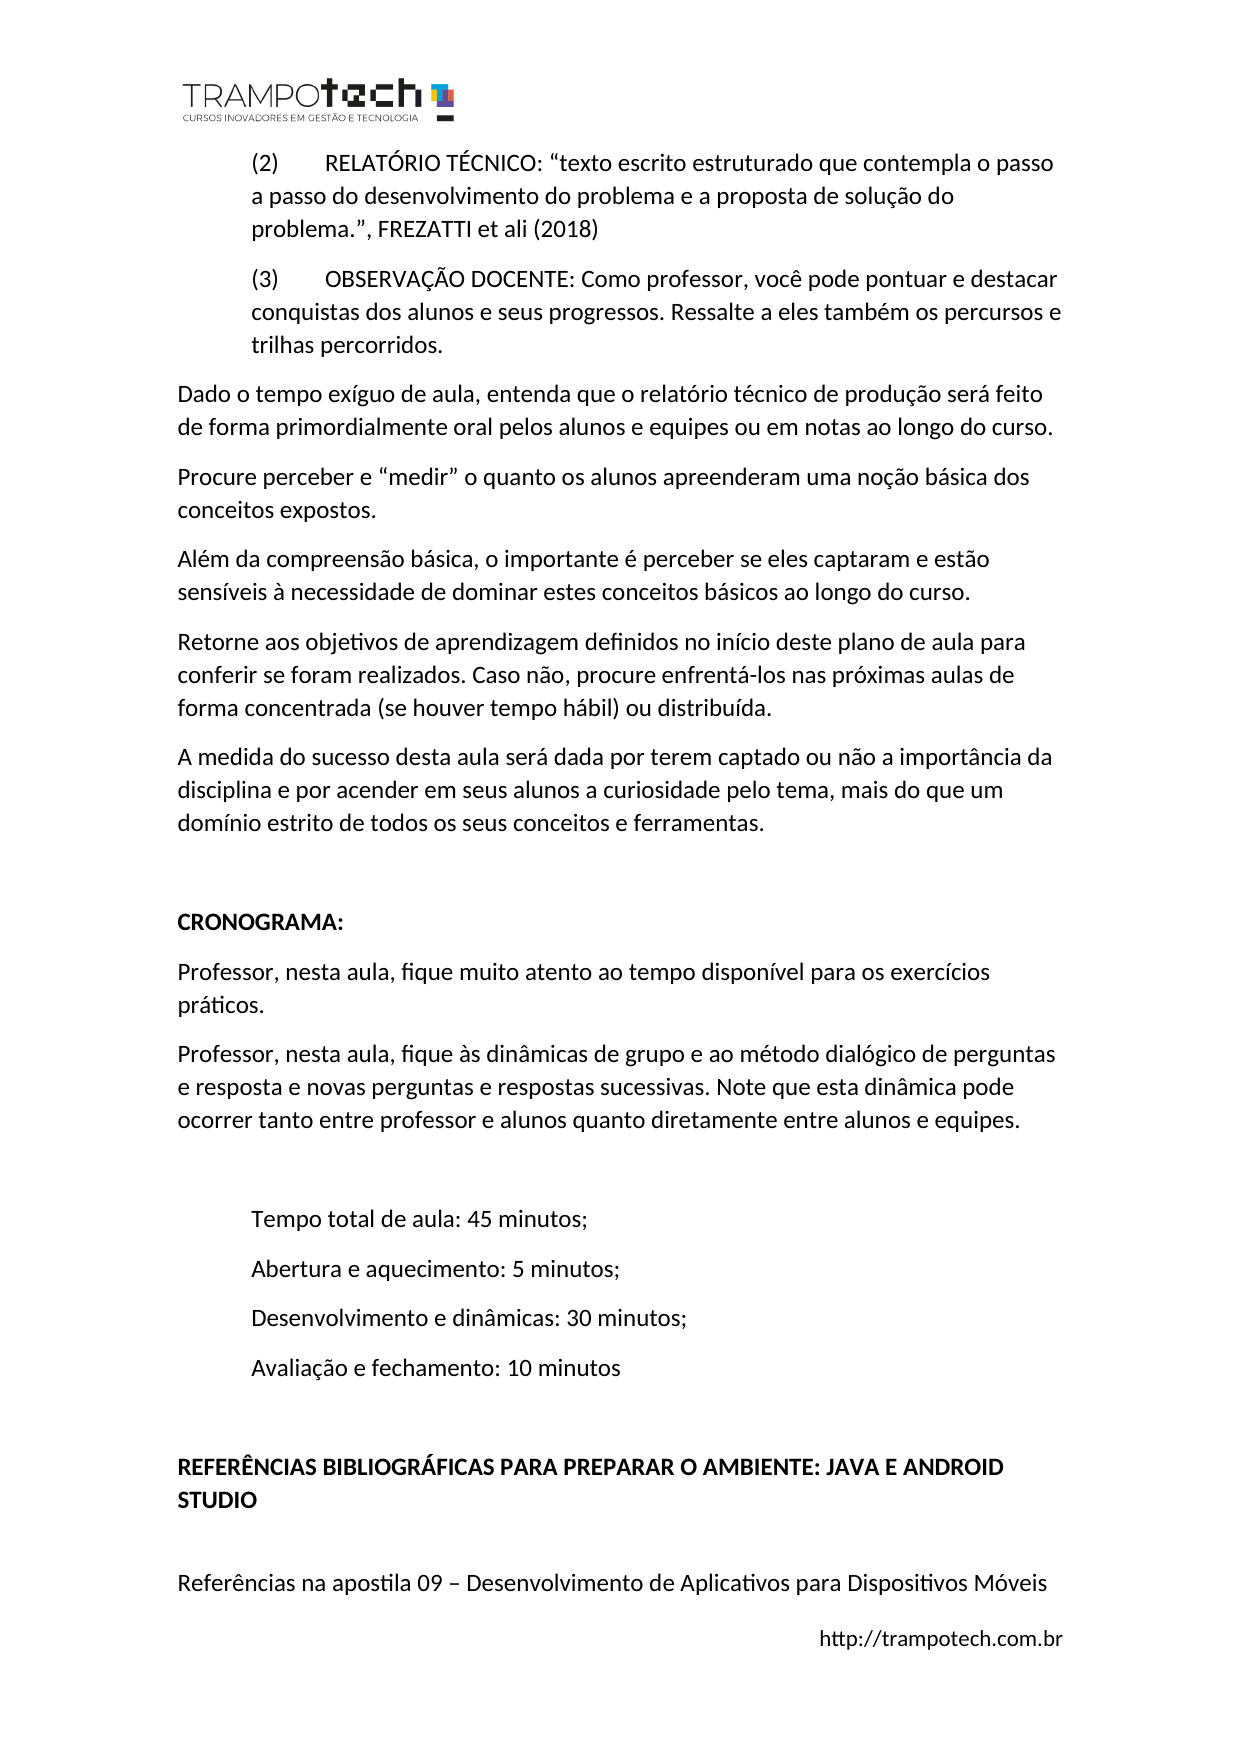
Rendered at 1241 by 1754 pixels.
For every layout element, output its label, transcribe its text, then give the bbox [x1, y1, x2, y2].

text Retorne aos objetivos de aprendizagem definidos no início deste plano de aula para conferir se foram realizados. Caso não, procure enfrentá-los nas próximas aulas de forma concentrada (se houver tempo hábil) ou distribuída. [177, 626, 1063, 722]
text Avaliação e fechamento: 10 minutos [251, 1352, 1063, 1383]
text (2) RELATÓRIO TÉCNICO: “texto escrito estruturado que contempla o passo a passo do desenvolvimento do problema e a proposta de solução do problema.”, FREZATTI et ali (2018) [251, 148, 1063, 244]
text Referências na apostila 09 – Desenvolvimento de Aplicativos para Dispositivos Móveis [177, 1567, 1063, 1597]
picture [177, 73, 460, 128]
text REFERÊNCIAS BIBLIOGRÁFICAS PARA PREPARAR O AMBIENTE: JAVA E ANDROID STUDIO [177, 1451, 1063, 1515]
text Procure perceber e “medir” o quanto os alunos apreenderam uma noção básica dos conceitos expostos. [177, 461, 1063, 524]
text (3) OBSERVAÇÃO DOCENTE: Como professor, você pode pontuar e destacar conquistas dos alunos e seus progressos. Ressalte a eles também os percursos e trilhas percorridos. [251, 263, 1063, 359]
text Professor, nesta aula, fique muito atento ao tempo disponível para os exercícios práticos. [177, 956, 1063, 1019]
text Professor, nesta aula, fique às dinâmicas de grupo e ao método dialógico de perguntas e resposta e novas perguntas e respostas sucessivas. Note que esta dinâmica pode ocorrer tanto entre professor e alunos quanto diretamente entre alunos e equipes. [177, 1038, 1063, 1135]
text CRONOGRAMA: [177, 906, 1063, 937]
text Além da compreensão básica, o importante é perceber se eles captaram e estão sensíveis à necessidade de dominar estes conceitos básicos ao longo do curso. [177, 543, 1063, 607]
text Desenvolvimento e dinâmicas: 30 minutos; [251, 1303, 1063, 1333]
text Dado o tempo exíguo de aula, entenda que o relatório técnico de produção será feito de forma primordialmente oral pelos alunos e equipes ou em notas ao longo do curso. [177, 378, 1063, 442]
text Abertura e aquecimento: 5 minutos; [251, 1253, 1063, 1283]
text A medida do sucesso desta aula será dada por terem captado ou não a importância da disciplina e por acender em seus alunos a curiosidade pelo tema, mais do que um domínio estrito de todos os seus conceitos e ferramentas. [177, 741, 1063, 838]
text Tempo total de aula: 45 minutos; [251, 1203, 1063, 1234]
